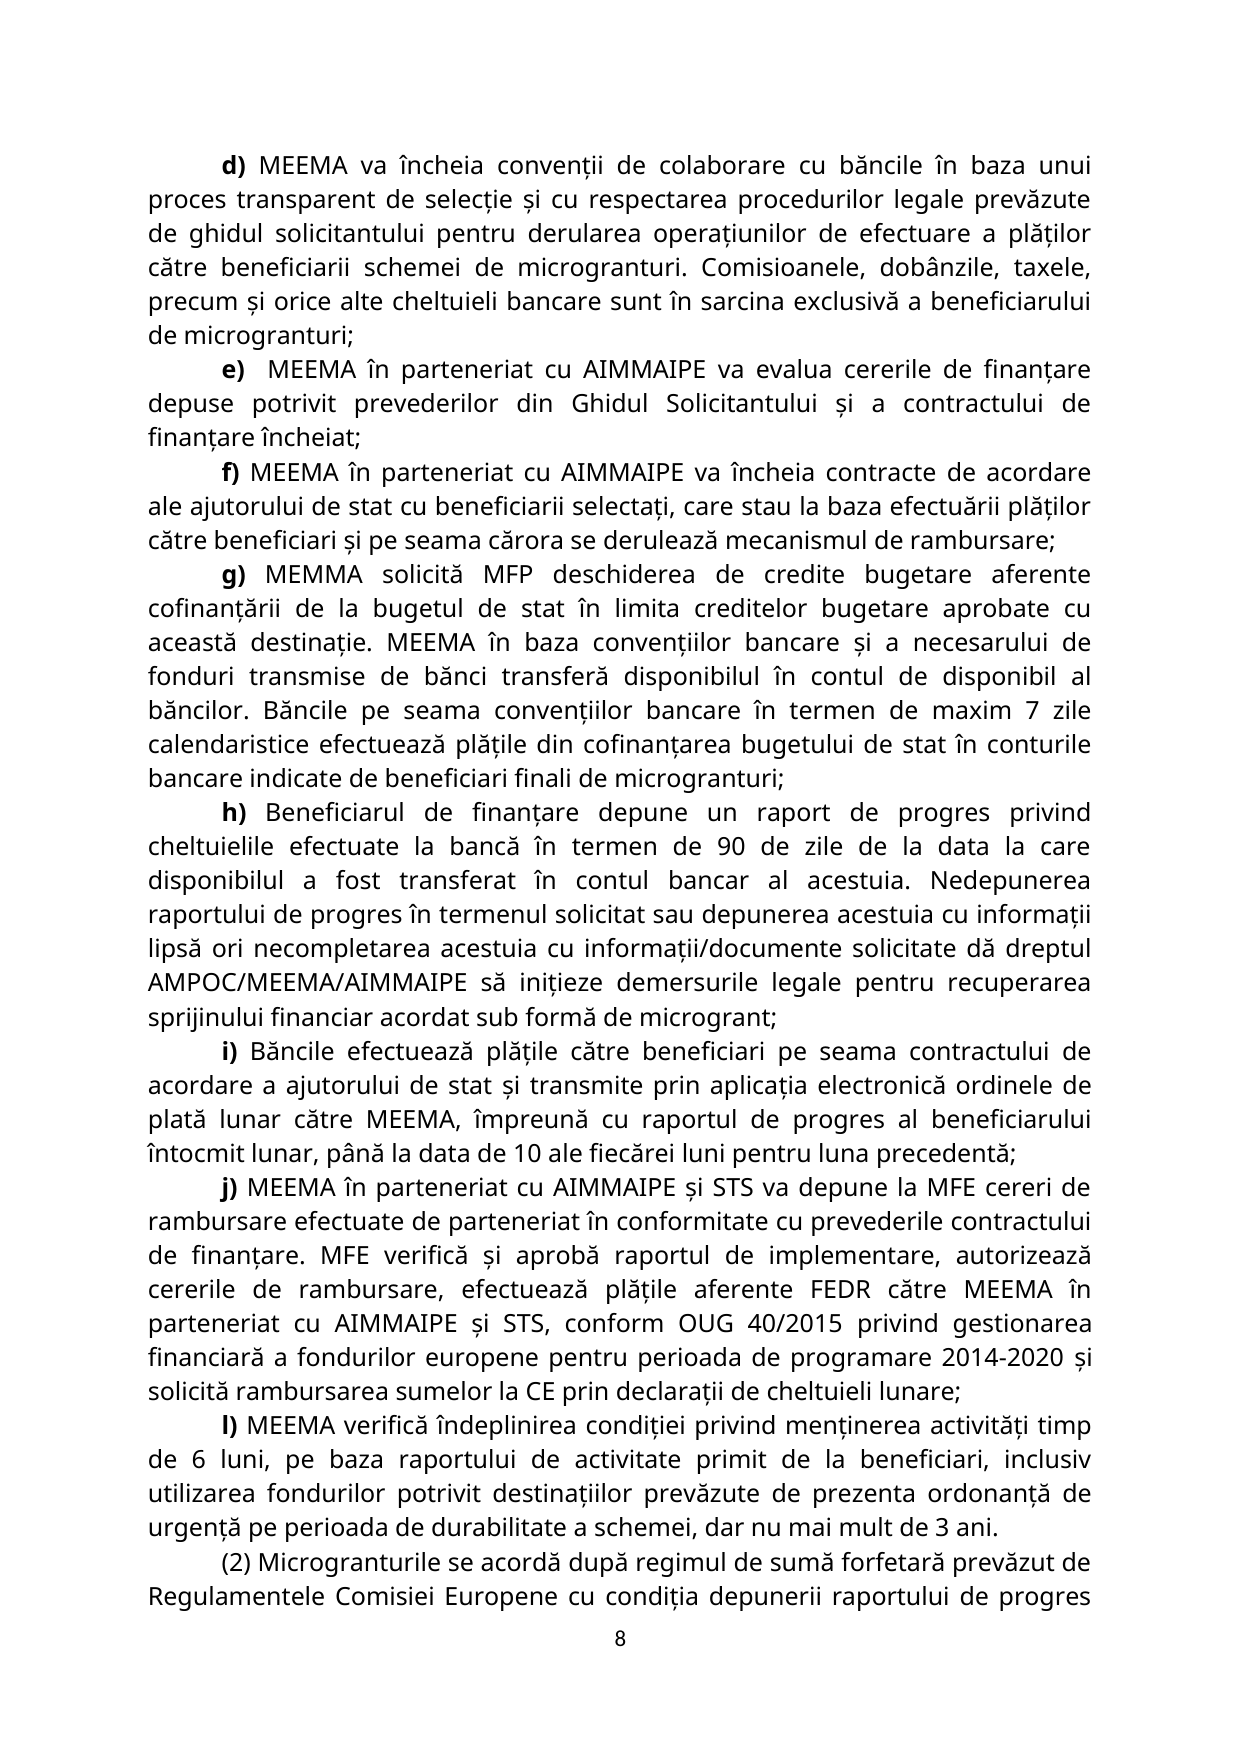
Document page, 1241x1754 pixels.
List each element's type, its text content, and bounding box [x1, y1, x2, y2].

text j) MEEMA în parteneriat cu AIMMAIPE și STS va depune la MFE cereri de rambursare efectuate de parteneriat în conformitate cu prevederile contractului de finanțare. MFE verifică și aprobă raportul de implementare, autorizează cererile de rambursare, efectuează plățile aferente FEDR către MEEMA în parteneriat cu AIMMAIPE și STS, conform OUG 40/2015 privind gestionarea financiară a fondurilor europene pentru perioada de programare 2014-2020 și solicită rambursarea sumelor la CE prin declarații de cheltuieli lunare; [148, 1169, 1093, 1408]
text d) MEEMA va încheia convenții de colaborare cu băncile în baza unui proces transparent de selecție și cu respectarea procedurilor legale prevăzute de ghidul solicitantului pentru derularea operațiunilor de efectuare a plăților către beneficiarii schemei de microgranturi. Comisioanele, dobânzile, taxele, precum și orice alte cheltuieli bancare sunt în sarcina exclusivă a beneficiarului de microgranturi; [148, 148, 1093, 352]
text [148, 1544, 1093, 1612]
text l) MEEMA verifică îndeplinirea condiției privind menținerea activități timp de 6 luni, pe baza raportului de activitate primit de la beneficiari, inclusiv utilizarea fondurilor potrivit destinațiilor prevăzute de prezenta ordonanță de urgență pe perioada de durabilitate a schemei, dar nu mai mult de 3 ani. [148, 1408, 1093, 1544]
text h) Beneficiarul de finanțare depune un raport de progres privind cheltuielile efectuate la bancă în termen de 90 de zile de la data la care disponibilul a fost transferat în contul bancar al acestuia. Nedepunerea raportului de progres în termenul solicitat sau depunerea acestuia cu informații lipsă ori necompletarea acestuia cu informații/documente solicitate dă dreptul AMPOC/MEEMA/AIMMAIPE să inițieze demersurile legale pentru recuperarea sprijinului financiar acordat sub formă de microgrant; [148, 795, 1093, 1033]
text g) MEMMA solicită MFP deschiderea de credite bugetare aferente cofinanțării de la bugetul de stat în limita creditelor bugetare aprobate cu această destinație. MEEMA în baza convențiilor bancare și a necesarului de fonduri transmise de bănci transferă disponibilul în contul de disponibil al băncilor. Băncile pe seama convențiilor bancare în termen de maxim 7 zile calendaristice efectuează plățile din cofinanțarea bugetului de stat în conturile bancare indicate de beneficiari finali de microgranturi; [148, 556, 1093, 795]
text e) MEEMA în parteneriat cu AIMMAIPE va evalua cererile de finanțare depuse potrivit prevederilor din Ghidul Solicitantului și a contractului de finanțare încheiat; [148, 352, 1093, 454]
text i) Băncile efectuează plățile către beneficiari pe seama contractului de acordare a ajutorului de stat şi transmite prin aplicaţia electronică ordinele de plată lunar către MEEMA, împreună cu raportul de progres al beneficiarului întocmit lunar, până la data de 10 ale fiecărei luni pentru luna precedentă; [148, 1033, 1093, 1169]
text f) MEEMA în parteneriat cu AIMMAIPE va încheia contracte de acordare ale ajutorului de stat cu beneficiarii selectați, care stau la baza efectuării plăților către beneficiari și pe seama cărora se derulează mecanismul de rambursare; [148, 454, 1093, 556]
